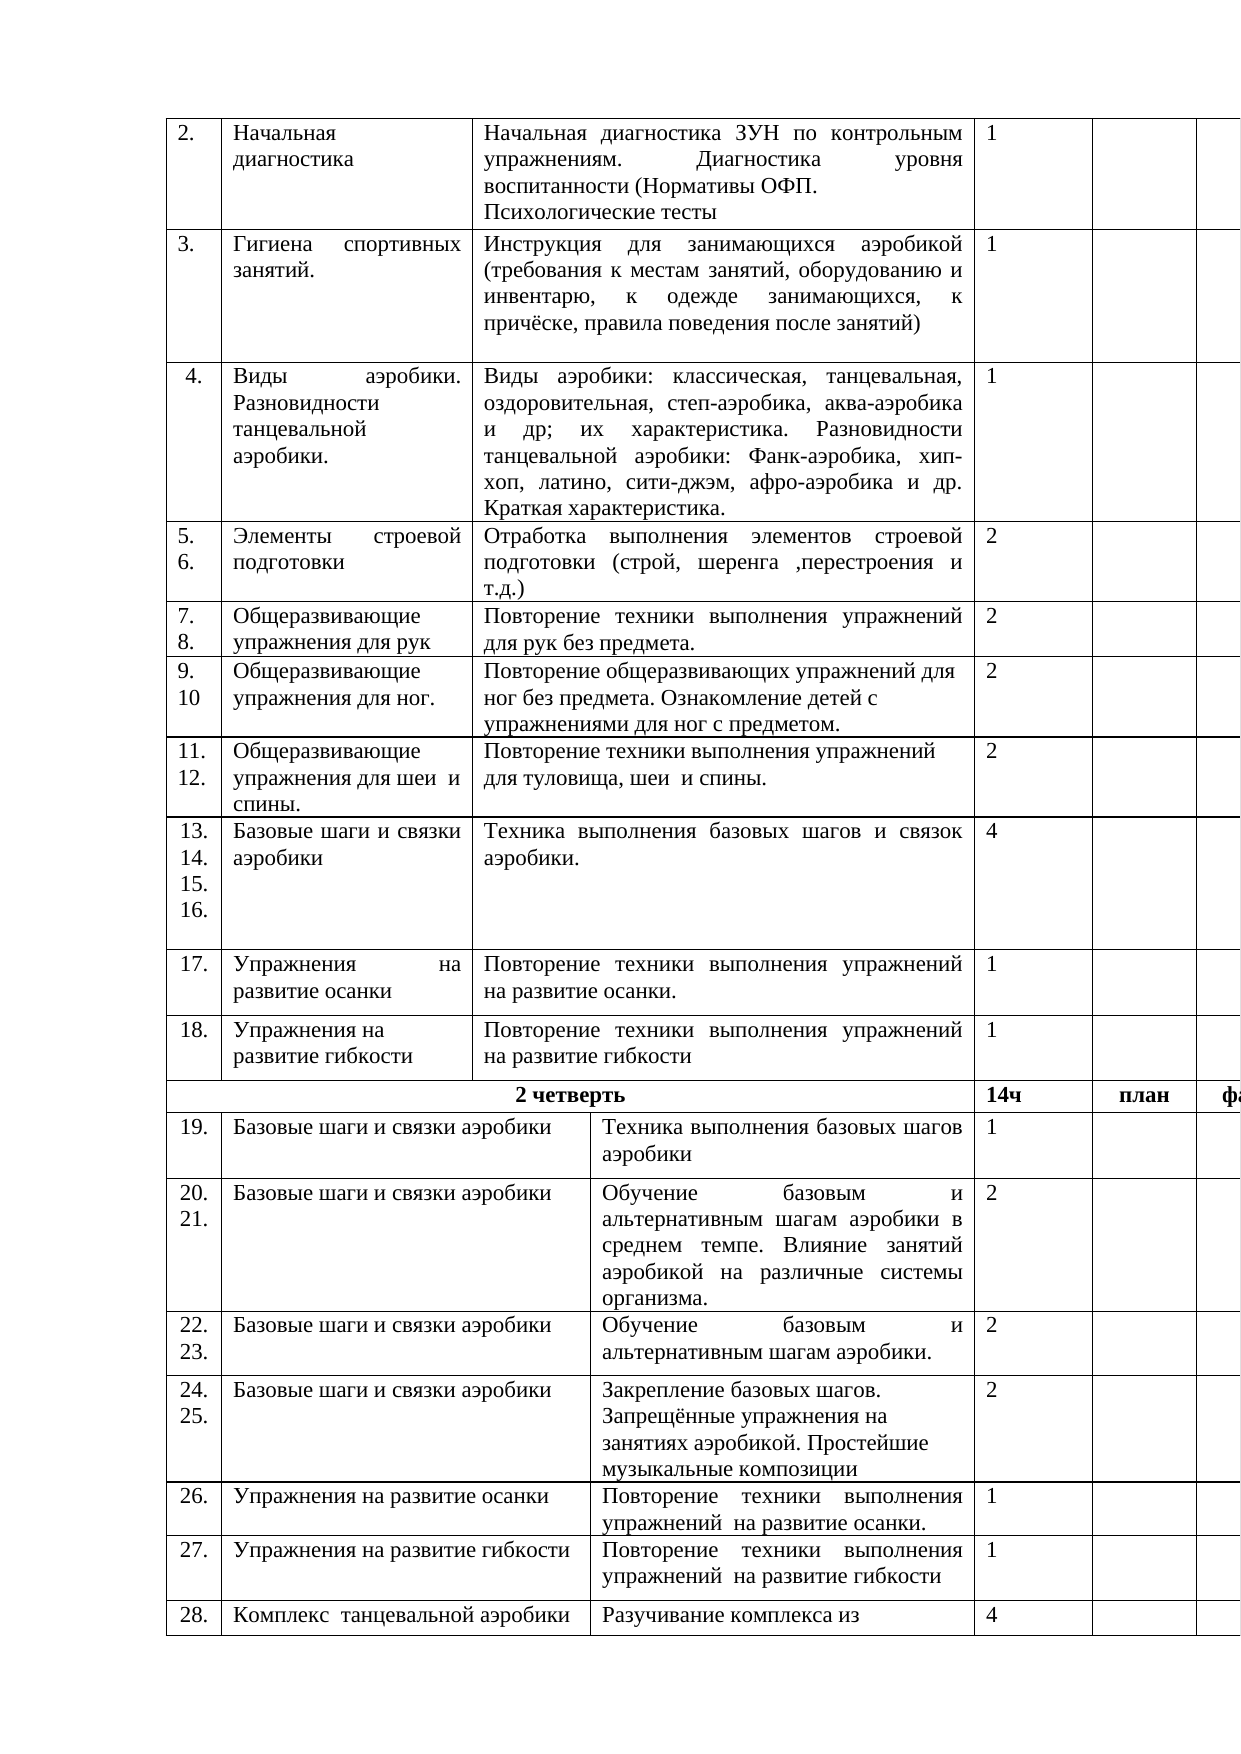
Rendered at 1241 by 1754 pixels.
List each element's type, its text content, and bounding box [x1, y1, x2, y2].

table_cell [1093, 738, 1196, 816]
table_cell 22. 23. [167, 1312, 221, 1375]
table_cell 27. [167, 1536, 221, 1600]
table_cell [1093, 119, 1196, 229]
table_cell [1093, 1312, 1196, 1375]
table_cell Повторение техники выполнения упражнений на развитие осанки. [473, 950, 974, 1015]
table_cell 5. 6. [167, 522, 221, 601]
table_cell [1093, 657, 1196, 736]
table_cell Виды аэробики: классическая, танцевальная, оздоровительная, степ-аэробика, аква-аэробика и др; их характеристика. Разновидности танцевальной аэробики: Фанк-аэробика, хип-хоп, латино, сити-джэм, афро-аэробика и др. Краткая характеристика. [473, 363, 974, 521]
table_cell [1093, 1179, 1196, 1311]
table_cell [1093, 522, 1196, 601]
table_cell Базовые шаги и связки аэробики [222, 1312, 590, 1375]
table_cell [1197, 818, 1240, 949]
table_cell Начальная диагностика [222, 119, 472, 229]
table_cell [1197, 1536, 1240, 1600]
table_cell Базовые шаги и связки аэробики [222, 818, 472, 949]
table_cell [1197, 738, 1240, 816]
table_cell 2 четверть [167, 1081, 974, 1112]
table_cell 2 [975, 1376, 1092, 1481]
table_cell 1 [975, 363, 1092, 521]
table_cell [222, 1601, 590, 1635]
table_cell 2 [975, 738, 1092, 816]
table_cell [1197, 602, 1240, 656]
table_cell 2 [975, 522, 1092, 601]
table_cell 1 [975, 1483, 1092, 1535]
table_cell [1093, 230, 1196, 362]
table_cell Упражнения на развитие осанки [222, 1483, 590, 1535]
table_cell Общеразвивающие упражнения для шеи и спины. [222, 738, 472, 816]
table_cell [1093, 1113, 1196, 1178]
table_cell Повторение техники выполнения упражнений на развитие гибкости [591, 1536, 974, 1600]
table_cell 9. 10 [167, 657, 221, 736]
table_cell [1197, 1483, 1240, 1535]
table_cell Повторение общеразвивающих упражнений для ног без предмета. Ознакомление детей с упражнениями для ног с предметом. [473, 657, 974, 736]
table_cell [1197, 657, 1240, 736]
table_cell [1093, 1601, 1196, 1635]
table_cell 1 [975, 230, 1092, 362]
table_cell 2 [975, 1312, 1092, 1375]
table_cell [1093, 1376, 1196, 1481]
table_cell Общеразвивающие упражнения для ног. [222, 657, 472, 736]
table_cell 14ч [975, 1081, 1092, 1112]
table_cell [1093, 1016, 1196, 1080]
table_cell [1197, 230, 1240, 362]
table_cell [1197, 1312, 1240, 1375]
table_cell 17. [167, 950, 221, 1015]
table_cell Инструкция для занимающихся аэробикой (требования к местам занятий, оборудованию и инвентарю, к одежде занимающихся, к причёске, правила поведения после занятий) [473, 230, 974, 362]
table_cell 20.21. [167, 1179, 221, 1311]
table_cell 28.29. 30. 31. [167, 1601, 221, 1635]
table_cell 11. 12. [167, 738, 221, 816]
table_cell Базовые шаги и связки аэробики [222, 1113, 590, 1178]
table_cell 1 [975, 119, 1092, 229]
table_cell [1093, 1483, 1196, 1535]
table_cell Повторение техники выполнения упражнений на развитие осанки. [591, 1483, 974, 1535]
table_cell Обучение базовым и альтернативным шагам аэробики. [591, 1312, 974, 1375]
table_cell 1 [975, 1016, 1092, 1080]
table_cell [1197, 1601, 1240, 1635]
table_cell 4 [975, 1601, 1092, 1635]
table_cell [1093, 1536, 1196, 1600]
table_cell Базовые шаги и связки аэробики [222, 1376, 590, 1481]
table_cell Отработка выполнения элементов строевой подготовки (строй, шеренга ,перестроения и т.д.) [473, 522, 974, 601]
table_cell Базовые шаги и связки аэробики [222, 1179, 590, 1311]
table_cell [1197, 522, 1240, 601]
table_cell [1197, 119, 1240, 229]
table_cell 2 [975, 602, 1092, 656]
table_cell Обучение базовым и альтернативным шагам аэробики в среднем темпе. Влияние занятий аэробикой на различные системы организма. [591, 1179, 974, 1311]
table_cell [1093, 818, 1196, 949]
table_cell [1197, 1113, 1240, 1178]
table_cell 24. 25. [167, 1376, 221, 1481]
table_cell 2 [975, 1179, 1092, 1311]
table_cell Начальная диагностика ЗУН по контрольным упражнениям. Диагностика уровня воспитанности (Нормативы ОФП. Психологические тесты [473, 119, 974, 229]
table_cell 2 [975, 657, 1092, 736]
table_cell Упражнения на развитие гибкости [222, 1536, 590, 1600]
table_cell Закрепление базовых шагов. Запрещённые упражнения на занятиях аэробикой. Простейшие музыкальные композиции [591, 1376, 974, 1481]
table_cell [1093, 363, 1196, 521]
table_cell [1093, 602, 1196, 656]
table_cell 1 [975, 1113, 1092, 1178]
table_cell Элементы строевой подготовки [222, 522, 472, 601]
table_cell 4. [167, 363, 221, 521]
table_cell план [1093, 1081, 1196, 1112]
table_cell Техника выполнения базовых шагов и связок аэробики. [473, 818, 974, 949]
table_cell 13. 14. 15.16. [167, 818, 221, 949]
table_cell [1197, 1016, 1240, 1080]
table_cell Упражнения на развитие осанки [222, 950, 472, 1015]
table_cell 2. [167, 119, 221, 229]
table_cell Упражнения на развитие гибкости [222, 1016, 472, 1080]
table_cell 3. [167, 230, 221, 362]
table_cell Техника выполнения базовых шагов аэробики [591, 1113, 974, 1178]
table_cell Виды аэробики. Разновидности танцевальной аэробики. [222, 363, 472, 521]
table_cell Повторение техники выполнения упражнений для рук без предмета. [473, 602, 974, 656]
table_cell 7. 8. [167, 602, 221, 656]
table_cell [1093, 950, 1196, 1015]
table_cell 4 [975, 818, 1092, 949]
table_cell 19. [167, 1113, 221, 1178]
table_cell факт [1197, 1081, 1240, 1112]
table_cell Повторение техники выполнения упражнений для туловища, шеи и спины. [473, 738, 974, 816]
table_cell 26. [167, 1483, 221, 1535]
table_cell Гигиена спортивных занятий. [222, 230, 472, 362]
table_cell 18. [167, 1016, 221, 1080]
table_cell Общеразвивающие упражнения для рук [222, 602, 472, 656]
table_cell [591, 1601, 974, 1635]
table_cell [1197, 1376, 1240, 1481]
table_cell Повторение техники выполнения упражнений на развитие гибкости [473, 1016, 974, 1080]
table_cell [1197, 950, 1240, 1015]
table_cell 1 [975, 1536, 1092, 1600]
table_cell 1 [975, 950, 1092, 1015]
table_cell [1197, 363, 1240, 521]
table_cell [1197, 1179, 1240, 1311]
